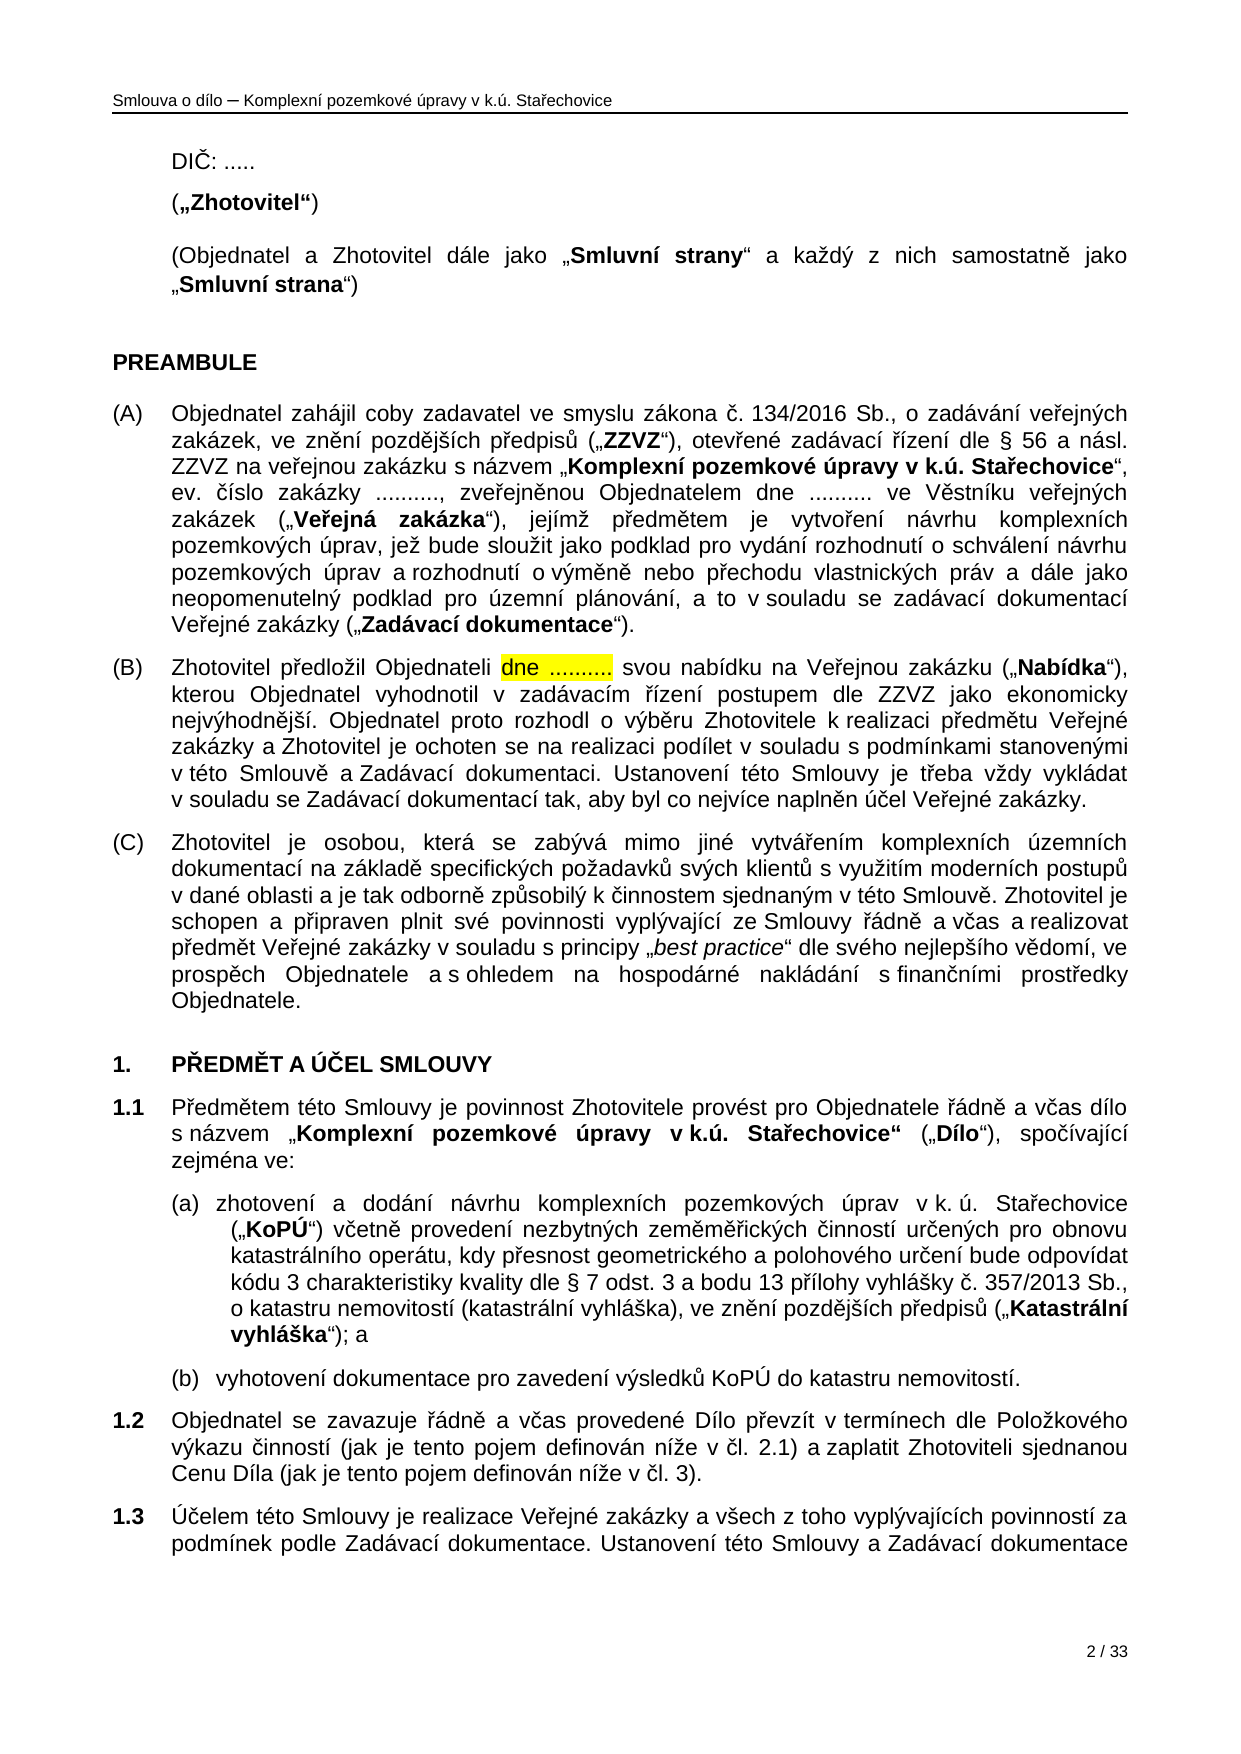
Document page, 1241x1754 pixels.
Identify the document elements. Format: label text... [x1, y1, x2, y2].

text Zhotovitel je osobou, která se zabývá mimo jiné vytvářením komplexních územních dokumentací na základě specifických požadavků svých klientů s využitím moderních postupů v dané oblasti a je tak odborně způsobilý k činnostem sjednaným v této Smlouvě. Zhotovitel je schopen a připraven plnit své povinnosti vyplývající ze Smlouvy řádně a včas a realizovat předmět Veřejné zakázky v souladu s principy „best practice“ dle svého nejlepšího vědomí, ve prospěch Objednatele a s ohledem na hospodárné nakládání s finančními prostředky Objednatele. [112, 829, 1128, 1013]
text Předmětem této Smlouvy je povinnost Zhotovitele provést pro Objednatele řádně a včas dílo s názvem „Komplexní pozemkové úpravy v k.ú. Stařechovice“ („Dílo“), spočívající zejména ve: [112, 1094, 1128, 1173]
text Předmět a účel smlouvy [112, 1051, 1128, 1077]
text Objednatel zahájil coby zadavatel ve smyslu zákona č. 134/2016 Sb., o zadávání veřejných zakázek, ve znění pozdějších předpisů („ZZVZ“), otevřené zadávací řízení dle § 56 a násl. ZZVZ na veřejnou zakázku s názvem „Komplexní pozemkové úpravy v k.ú. Stařechovice“, ev. číslo zakázky .........., zveřejněnou Objednatelem dne .......... ve Věstníku veřejných zakázek („Veřejná zakázka“), jejímž předmětem je vytvoření návrhu komplexních pozemkových úprav, jež bude sloužit jako podklad pro vydání rozhodnutí o schválení návrhu pozemkových úprav a rozhodnutí o výměně nebo přechodu vlastnických práv a dále jako neopomenutelný podklad pro územní plánování, a to v souladu se zadávací dokumentací Veřejné zakázky („Zadávací dokumentace“). [112, 400, 1128, 637]
text („Zhotovitel“) [171, 189, 1128, 215]
text Objednatel se zavazuje řádně a včas provedené Dílo převzít v termínech dle Položkového výkazu činností (jak je tento pojem definován níže v čl. 2.1) a zaplatit Zhotoviteli sjednanou Cenu Díla (jak je tento pojem definován níže v čl. 3). [112, 1407, 1128, 1487]
text (Objednatel a Zhotovitel dále jako „Smluvní strany“ a každý z nich samostatně jako „Smluvní strana“) [171, 242, 1128, 297]
text DIČ: ..... [171, 148, 1128, 174]
text zhotovení a dodání návrhu komplexních pozemkových úprav v k. ú. Stařechovice („KoPÚ“) včetně provedení nezbytných zeměměřických činností určených pro obnovu katastrálního operátu, kdy přesnost geometrického a polohového určení bude odpovídat kódu 3 charakteristiky kvality dle § 7 odst. 3 a bodu 13 přílohy vyhlášky č. 357/2013 Sb., o katastru nemovitostí (katastrální vyhláška), ve znění pozdějších předpisů („Katastrální vyhláška“); a [171, 1190, 1128, 1348]
text vyhotovení dokumentace pro zavedení výsledků KoPÚ do katastru nemovitostí. [171, 1364, 1128, 1391]
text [112, 1503, 1128, 1556]
subtitle Preambule [112, 349, 1128, 375]
text Zhotovitel předložil Objednateli dne .......... svou nabídku na Veřejnou zakázku („Nabídka“), kterou Objednatel vyhodnotil v zadávacím řízení postupem dle ZZVZ jako ekonomicky nejvýhodnější. Objednatel proto rozhodl o výběru Zhotovitele k realizaci předmětu Veřejné zakázky a Zhotovitel je ochoten se na realizaci podílet v souladu s podmínkami stanovenými v této Smlouvě a Zadávací dokumentaci. Ustanovení této Smlouvy je třeba vždy vykládat v souladu se Zadávací dokumentací tak, aby byl co nejvíce naplněn účel Veřejné zakázky. [112, 654, 1128, 812]
